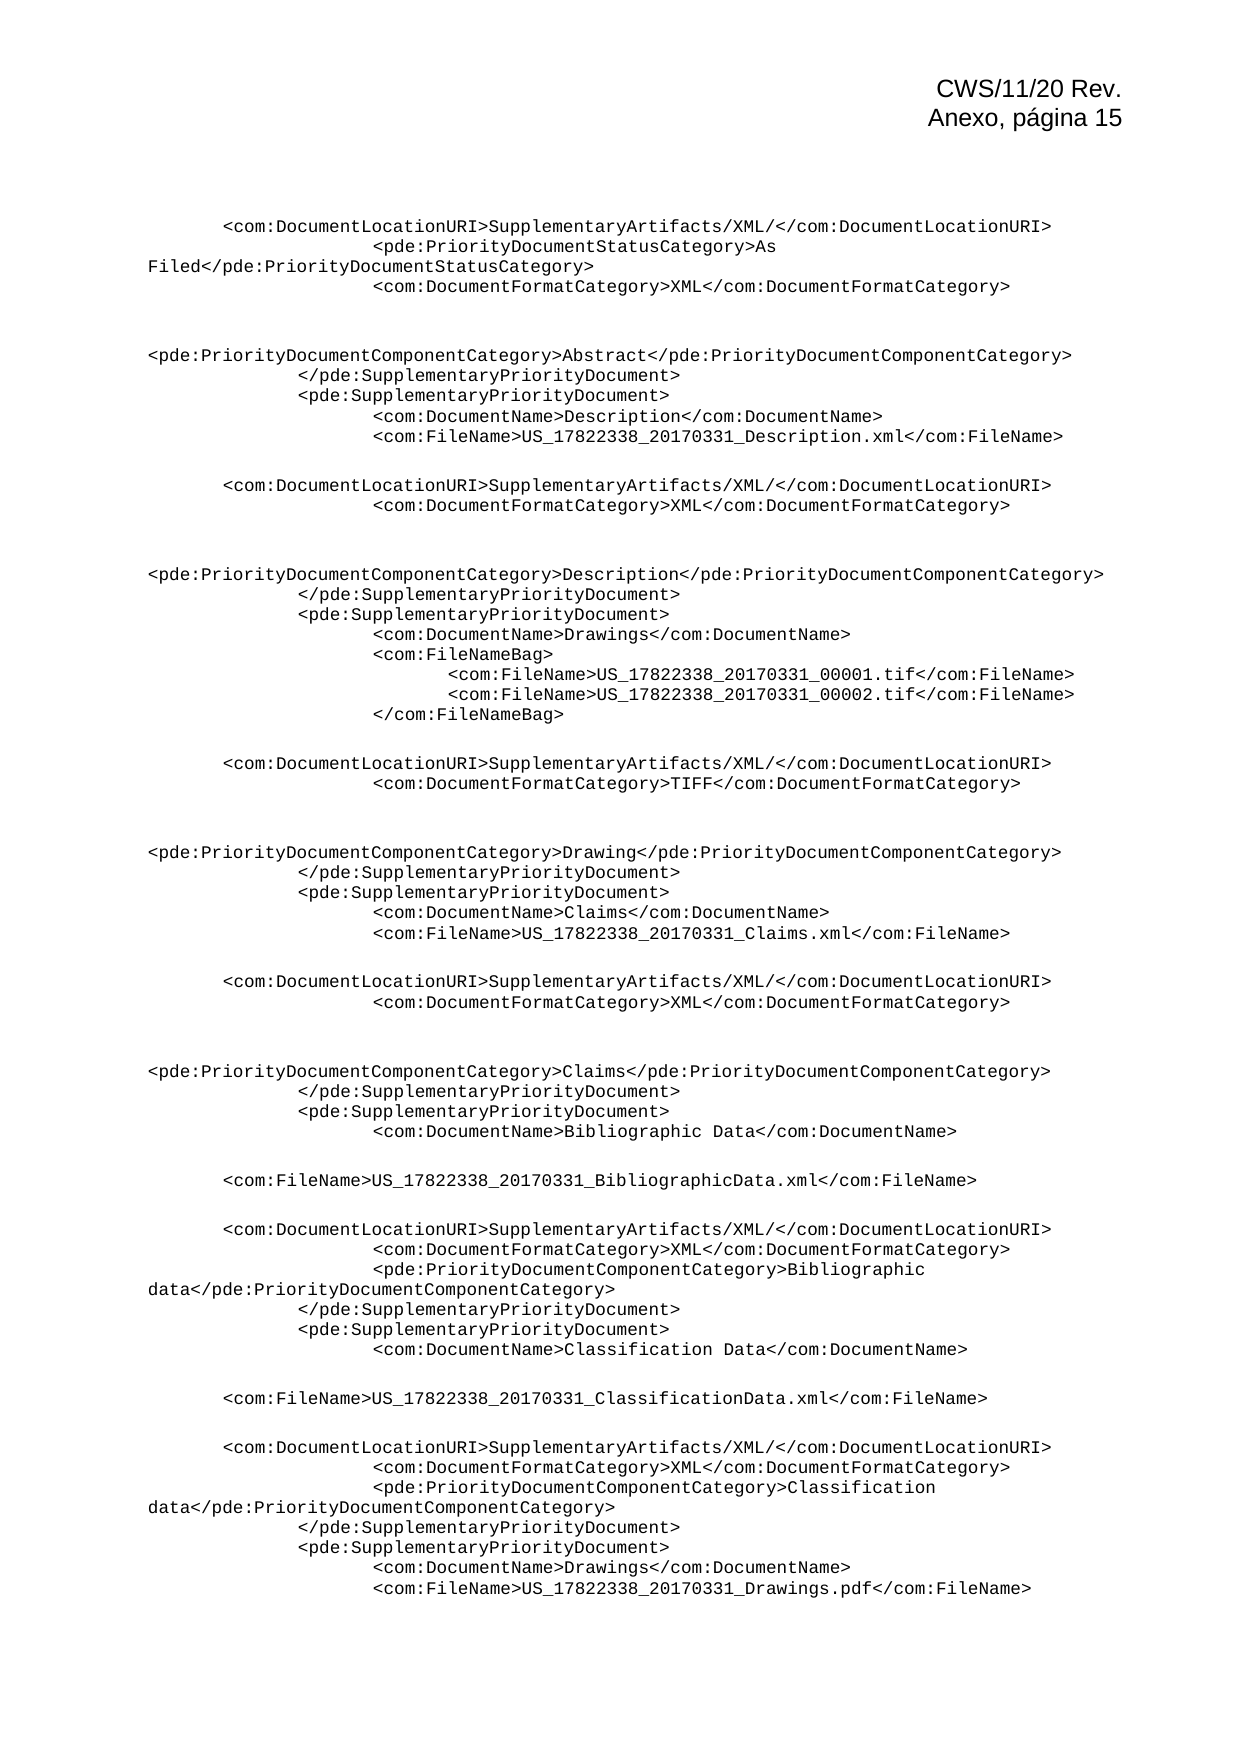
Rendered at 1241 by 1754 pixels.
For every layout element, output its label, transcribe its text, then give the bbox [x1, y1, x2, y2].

text </pde:SupplementaryPriorityDocument> [148, 1301, 1122, 1321]
text <pde:SupplementaryPriorityDocument> [148, 884, 1122, 904]
text <pde:PriorityDocumentComponentCategory>Classification data</pde:PriorityDocumentComponentCategory> [148, 1479, 1122, 1519]
text </pde:SupplementaryPriorityDocument> [148, 1519, 1122, 1539]
text <com:FileNameBag> [148, 646, 1122, 666]
text <pde:PriorityDocumentComponentCategory>Claims</pde:PriorityDocumentComponentCategory> [148, 1013, 1122, 1082]
text <pde:SupplementaryPriorityDocument> [148, 387, 1122, 407]
text <com:DocumentLocationURI>SupplementaryArtifacts/XML/</com:DocumentLocationURI> [148, 1191, 1122, 1240]
text <com:DocumentFormatCategory>XML</com:DocumentFormatCategory> [148, 1459, 1122, 1479]
text <com:FileName>US_17822338_20170331_ClassificationData.xml</com:FileName> [148, 1361, 1122, 1410]
text <pde:PriorityDocumentStatusCategory>As Filed</pde:PriorityDocumentStatusCategory> [148, 238, 1122, 278]
text <pde:SupplementaryPriorityDocument> [148, 1102, 1122, 1122]
text <com:DocumentLocationURI>SupplementaryArtifacts/XML/</com:DocumentLocationURI> [148, 1410, 1122, 1459]
text <com:DocumentFormatCategory>XML</com:DocumentFormatCategory> [148, 993, 1122, 1013]
text </pde:SupplementaryPriorityDocument> [148, 864, 1122, 884]
text <com:DocumentName>Claims</com:DocumentName> [148, 904, 1122, 924]
text <com:DocumentLocationURI>SupplementaryArtifacts/XML/</com:DocumentLocationURI> [148, 944, 1122, 993]
text <com:DocumentLocationURI>SupplementaryArtifacts/XML/</com:DocumentLocationURI> [148, 726, 1122, 775]
text <pde:SupplementaryPriorityDocument> [148, 605, 1122, 626]
text <com:DocumentLocationURI>SupplementaryArtifacts/XML/</com:DocumentLocationURI> [148, 447, 1122, 496]
text <com:DocumentFormatCategory>TIFF</com:DocumentFormatCategory> [148, 775, 1122, 795]
text <com:DocumentLocationURI>SupplementaryArtifacts/XML/</com:DocumentLocationURI> [148, 189, 1122, 238]
text </pde:SupplementaryPriorityDocument> [148, 585, 1122, 605]
text </pde:SupplementaryPriorityDocument> [148, 367, 1122, 387]
text <com:DocumentFormatCategory>XML</com:DocumentFormatCategory> [148, 1240, 1122, 1260]
text <pde:PriorityDocumentComponentCategory>Abstract</pde:PriorityDocumentComponentCategory> [148, 298, 1122, 367]
text <com:FileName>US_17822338_20170331_00002.tif</com:FileName> [148, 686, 1122, 706]
text </com:FileNameBag> [148, 706, 1122, 726]
text <com:DocumentName>Drawings</com:DocumentName> [148, 1559, 1122, 1579]
text <pde:SupplementaryPriorityDocument> [148, 1539, 1122, 1559]
text <com:FileName>US_17822338_20170331_BibliographicData.xml</com:FileName> [148, 1143, 1122, 1191]
text <com:FileName>US_17822338_20170331_Drawings.pdf</com:FileName> [148, 1579, 1122, 1599]
text <com:DocumentName>Description</com:DocumentName> [148, 407, 1122, 427]
text <com:DocumentName>Bibliographic Data</com:DocumentName> [148, 1122, 1122, 1143]
text <com:DocumentName>Drawings</com:DocumentName> [148, 626, 1122, 646]
text <pde:PriorityDocumentComponentCategory>Description</pde:PriorityDocumentComponentCategory> [148, 516, 1122, 585]
text <com:FileName>US_17822338_20170331_Description.xml</com:FileName> [148, 427, 1122, 447]
text <com:DocumentName>Classification Data</com:DocumentName> [148, 1341, 1122, 1361]
text <com:DocumentFormatCategory>XML</com:DocumentFormatCategory> [148, 496, 1122, 516]
text <pde:PriorityDocumentComponentCategory>Drawing</pde:PriorityDocumentComponentCategory> [148, 795, 1122, 864]
text <com:FileName>US_17822338_20170331_00001.tif</com:FileName> [148, 666, 1122, 686]
text <pde:PriorityDocumentComponentCategory>Bibliographic data</pde:PriorityDocumentComponentCategory> [148, 1260, 1122, 1301]
text <pde:SupplementaryPriorityDocument> [148, 1321, 1122, 1341]
text </pde:SupplementaryPriorityDocument> [148, 1082, 1122, 1102]
text <com:DocumentFormatCategory>XML</com:DocumentFormatCategory> [148, 278, 1122, 298]
text <com:FileName>US_17822338_20170331_Claims.xml</com:FileName> [148, 924, 1122, 944]
